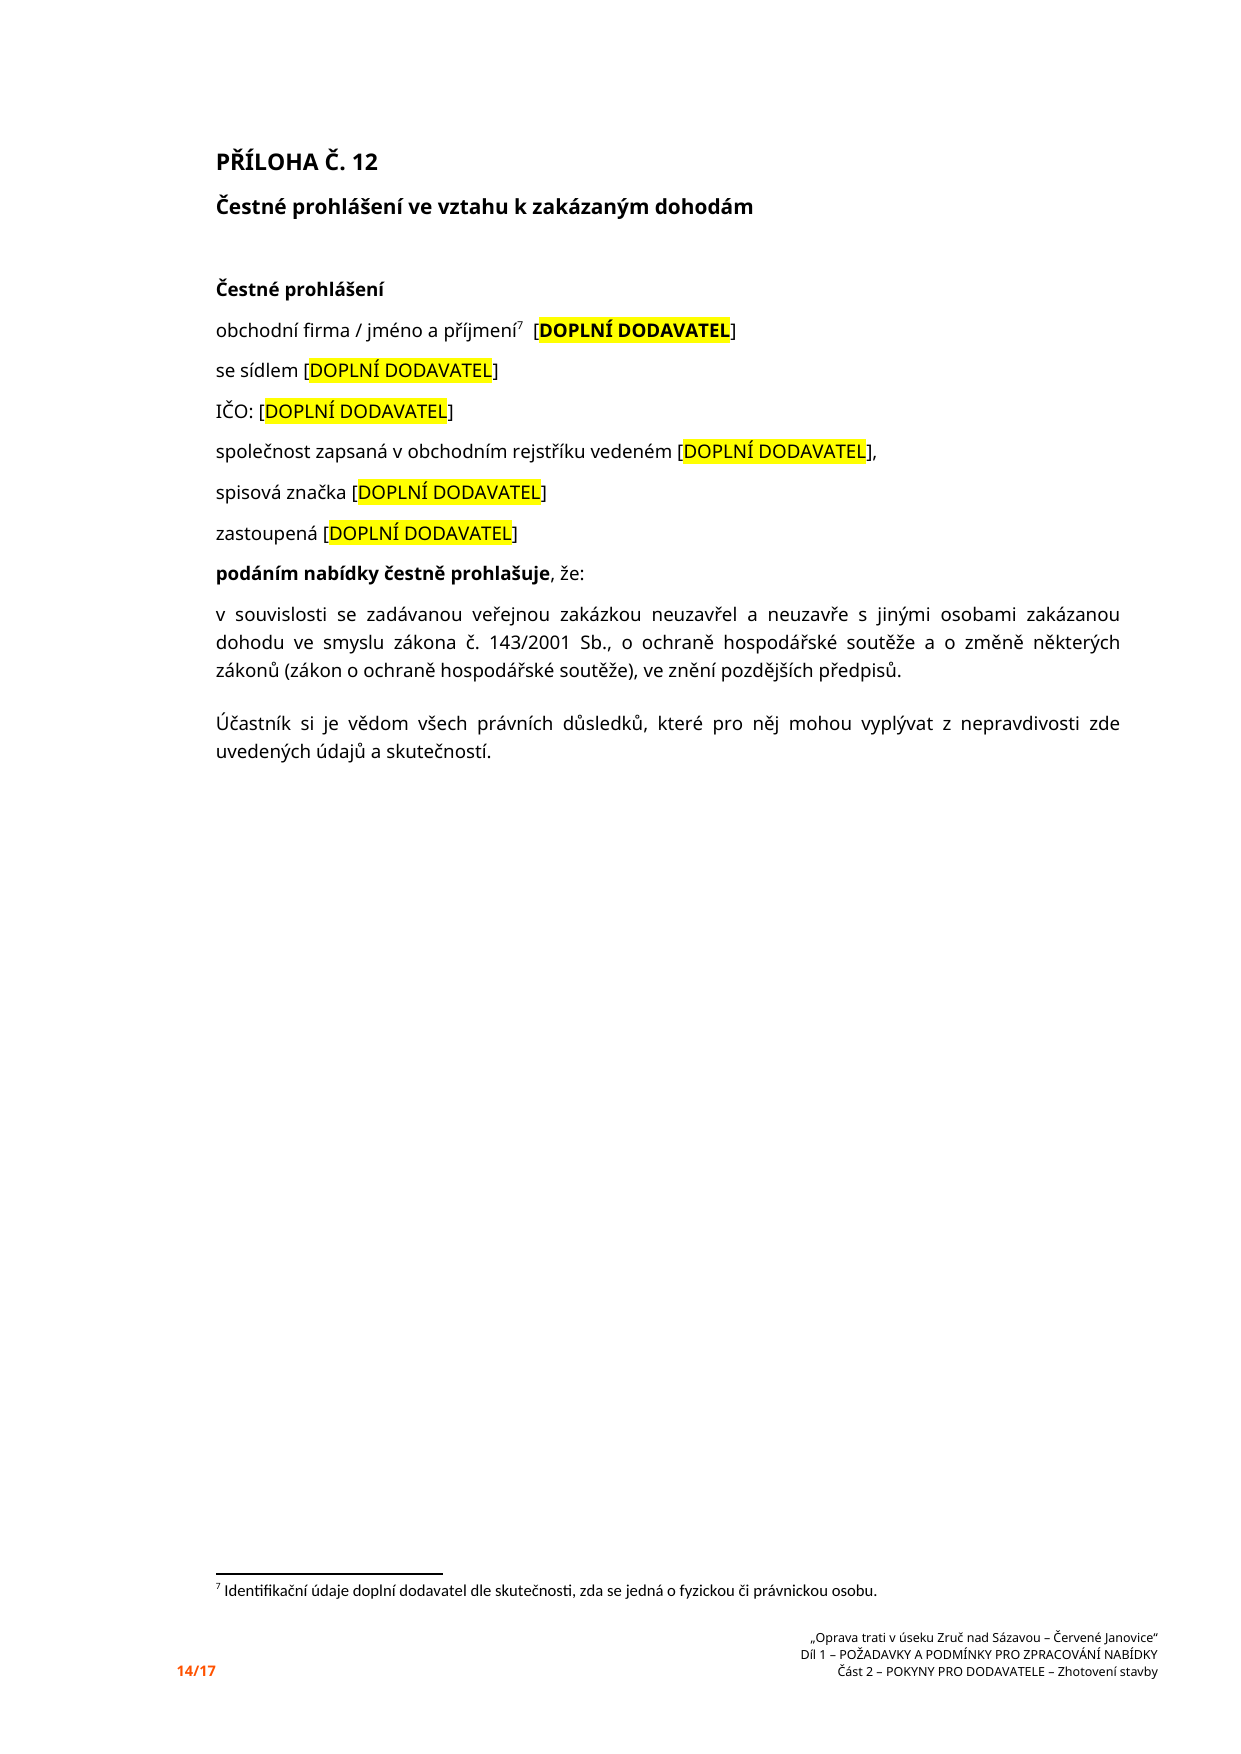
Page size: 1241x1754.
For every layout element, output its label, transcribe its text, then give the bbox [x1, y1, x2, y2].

text Čestné prohlášení ve vztahu k zakázaným dohodám [216, 192, 1122, 221]
text v souvislosti se zadávanou veřejnou zakázkou neuzavřel a neuzavře s jinými osobami zakázanou dohodu ve smyslu zákona č. 143/2001 Sb., o ochraně hospodářské soutěže a o změně některých zákonů (zákon o ochraně hospodářské soutěže), ve znění pozdějších předpisů. [216, 601, 1122, 682]
text zastoupená [DOPLNÍ DODAVATEL] [512, 520, 1122, 545]
text spisová značka [DOPLNÍ DODAVATEL] [541, 479, 1122, 505]
text obchodní firma / jméno a příjmení [DOPLNÍ DODAVATEL] [730, 317, 1122, 343]
text IČO: [DOPLNÍ DODAVATEL] [447, 398, 1122, 424]
text společnost zapsaná v obchodním rejstříku vedeném [DOPLNÍ DODAVATEL], [866, 439, 1122, 464]
text se sídlem [DOPLNÍ DODAVATEL] [492, 358, 1122, 383]
text se sídlem [DOPLNÍ DODAVATEL] [216, 358, 309, 383]
text společnost zapsaná v obchodním rejstříku vedeném [DOPLNÍ DODAVATEL], [216, 439, 683, 464]
text spisová značka [DOPLNÍ DODAVATEL] [216, 479, 358, 505]
text Účastník si je vědom všech právních důsledků, které pro něj mohou vyplývat z nepravdivosti zde uvedených údajů a skutečností. [216, 710, 1122, 763]
text Čestné prohlášení [216, 277, 1122, 302]
text Příloha č. 12 [216, 146, 1122, 177]
text zastoupená [DOPLNÍ DODAVATEL] [216, 520, 329, 545]
text obchodní firma / jméno a příjmení [DOPLNÍ DODAVATEL] [216, 317, 539, 343]
text podáním nabídky čestně prohlašuje, že: [216, 560, 1122, 586]
